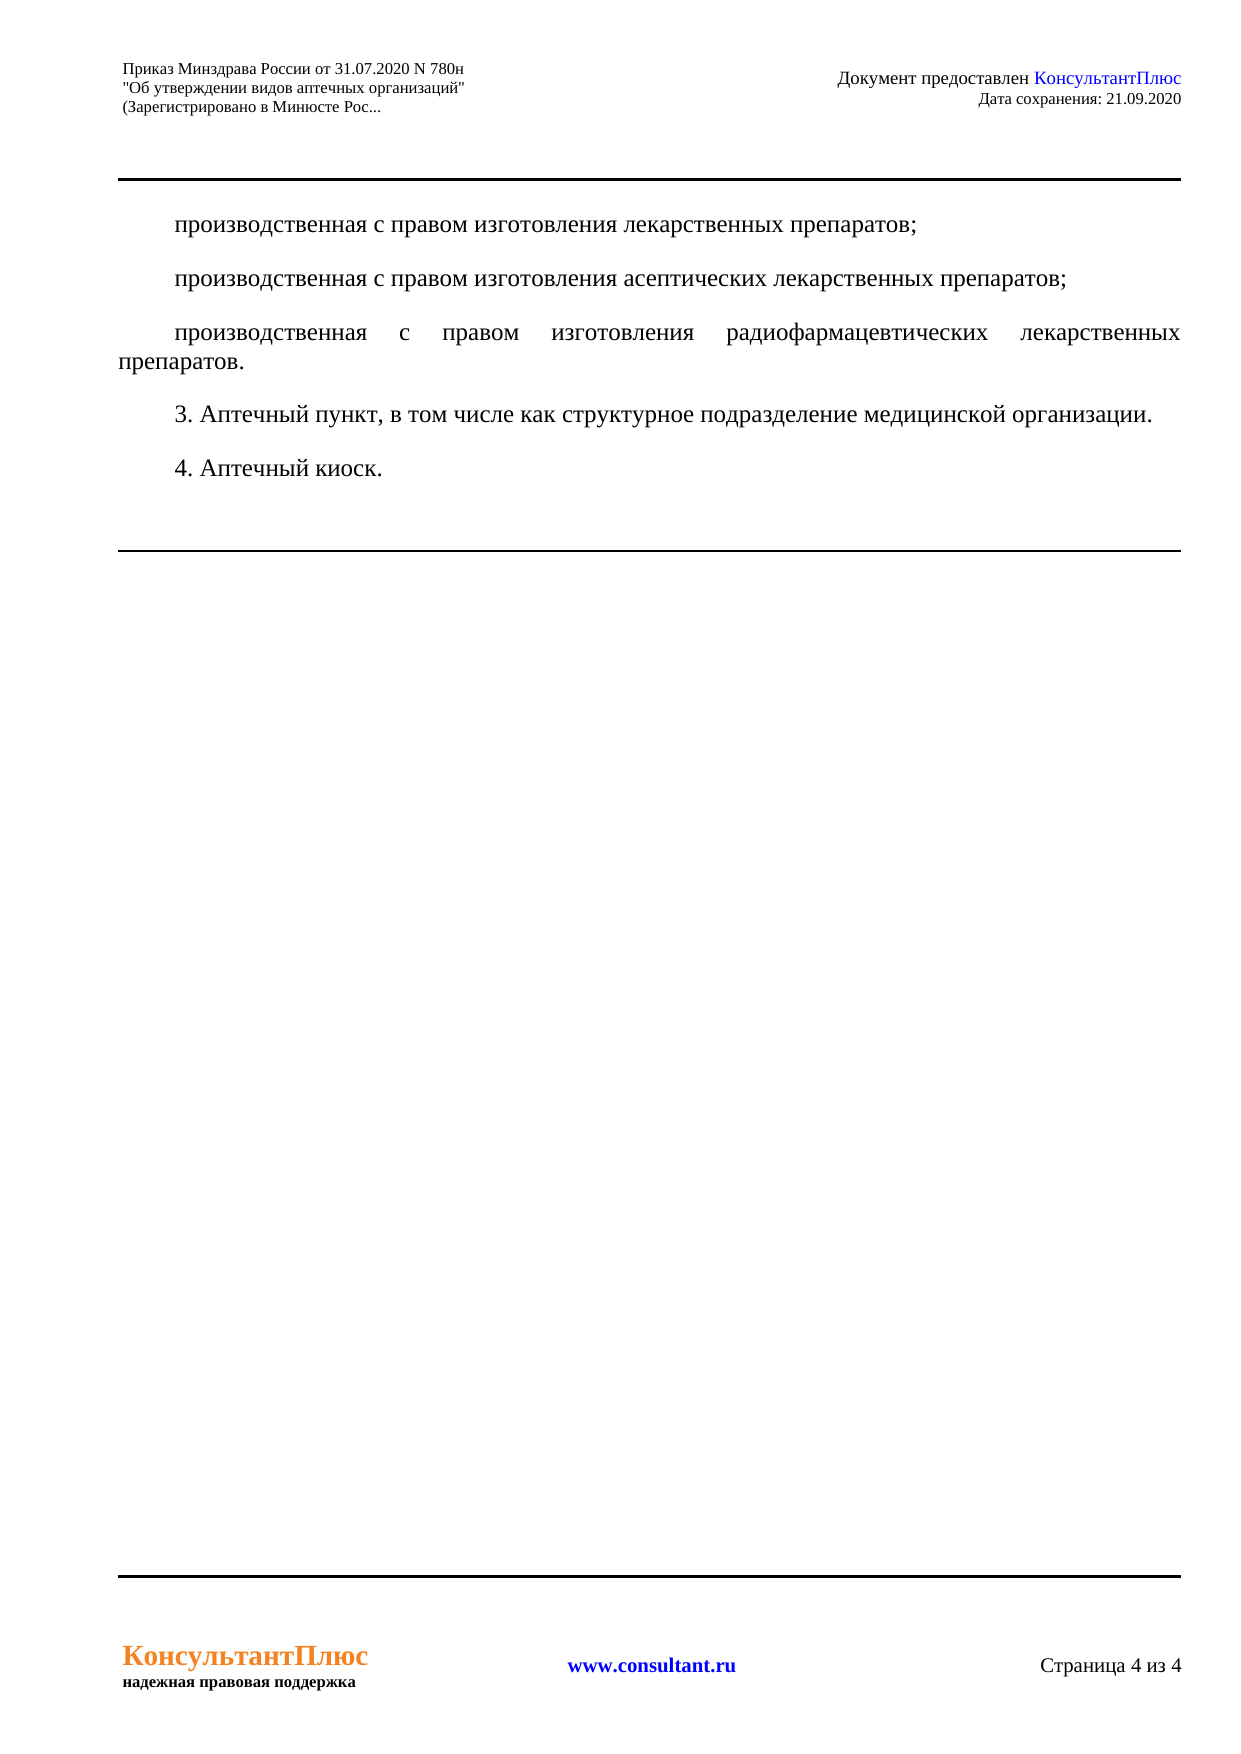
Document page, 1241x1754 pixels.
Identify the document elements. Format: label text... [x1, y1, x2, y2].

text производственная с правом изготовления радиофармацевтических лекарственных препаратов. [118, 317, 1181, 374]
text производственная с правом изготовления лекарственных препаратов; [118, 209, 1181, 238]
text 3. Аптечный пункт, в том числе как структурное подразделение медицинской организации. [118, 399, 1181, 428]
text производственная с правом изготовления асептических лекарственных препаратов; [118, 263, 1181, 292]
text 4. Аптечный киоск. [118, 453, 1181, 482]
